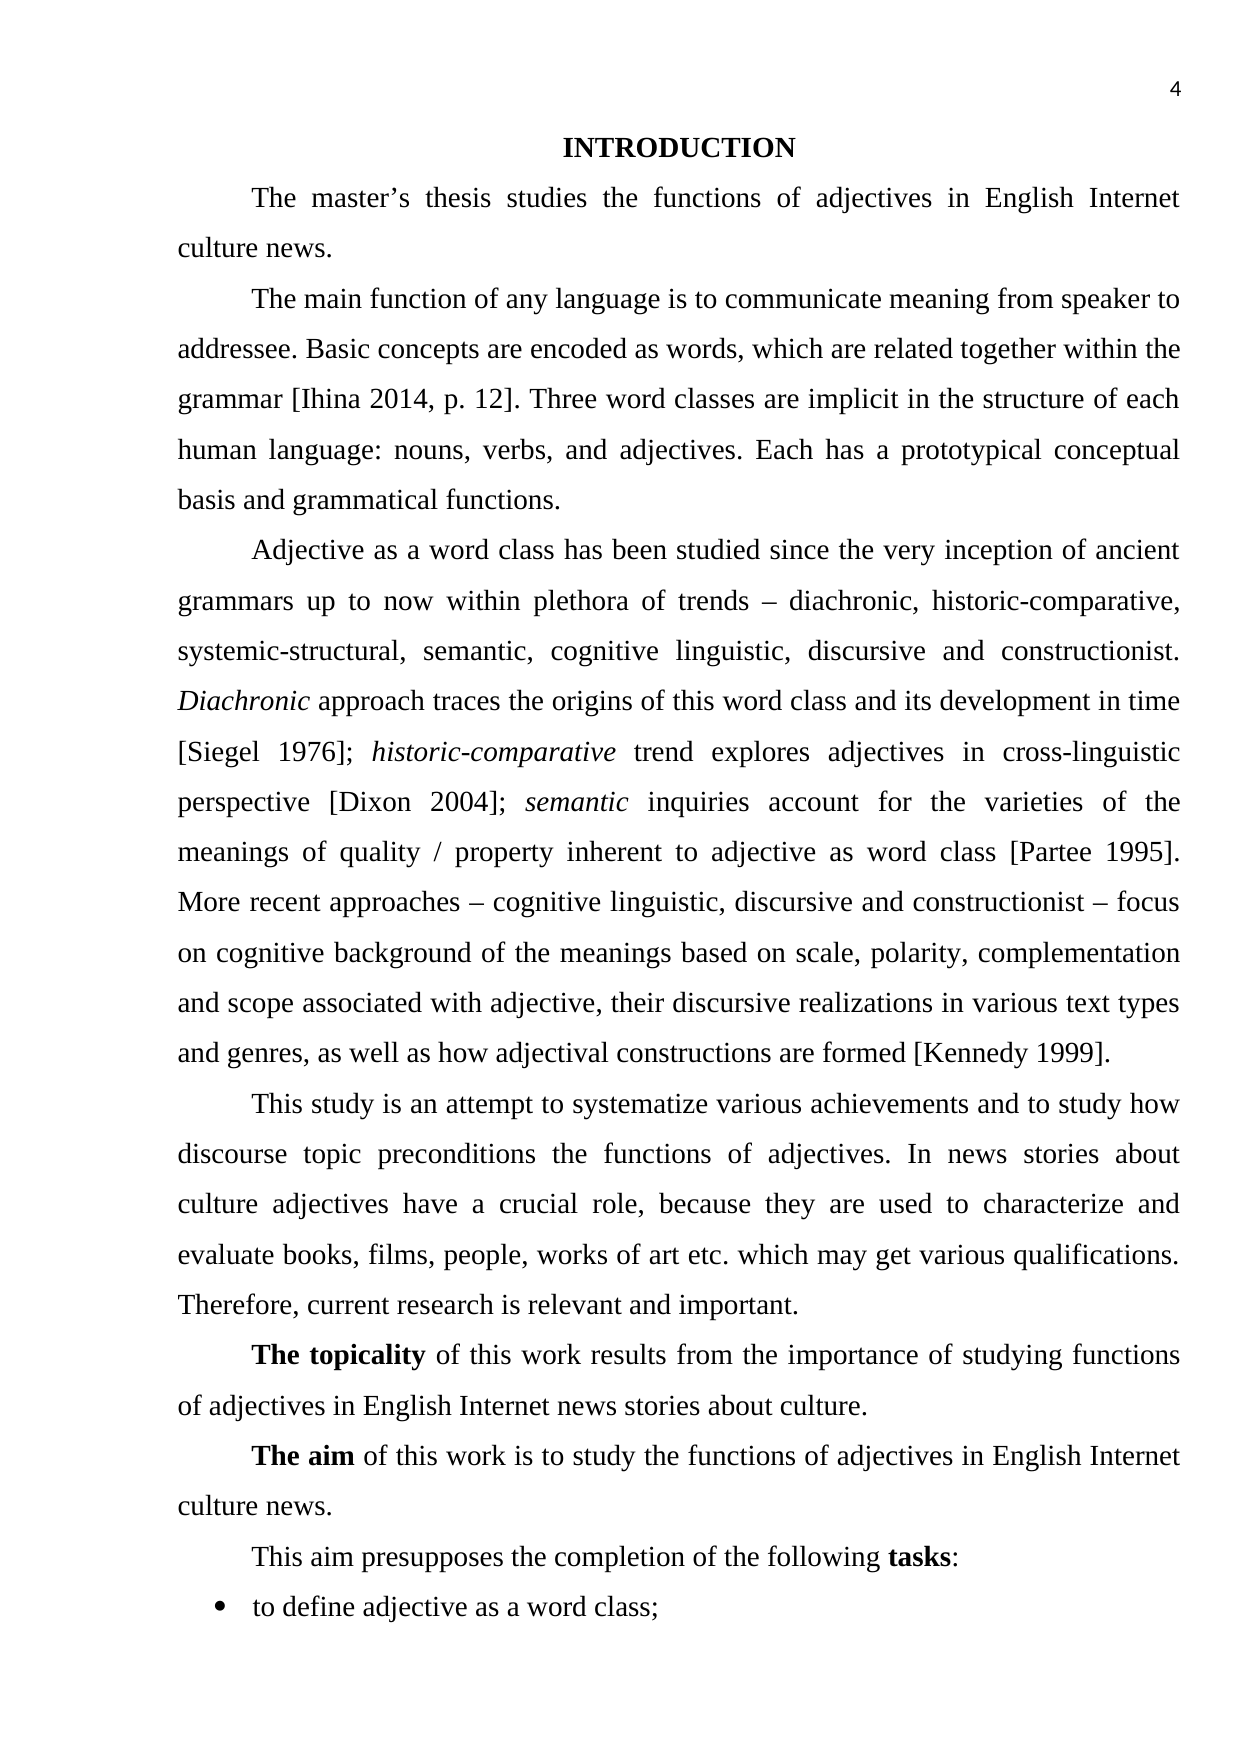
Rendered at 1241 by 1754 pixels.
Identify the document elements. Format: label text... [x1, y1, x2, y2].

text The master’s thesis studies the functions of adjectives in English Internet culture news. [177, 180, 1181, 264]
list to define adjective as a word class; [215, 1589, 1181, 1623]
text The aim of this work is to study the functions of adjectives in English Internet culture news. [177, 1438, 1181, 1522]
text INTRODUCTION [177, 130, 1181, 163]
text The topicality of this work results from the importance of studying functions of adjectives in English Internet news stories about culture. [177, 1337, 1181, 1421]
text This study is an attempt to systematize various achievements and to study how discourse topic preconditions the functions of adjectives. In news stories about culture adjectives have a crucial role, because they are used to characterize and evaluate books, films, people, works of art etc. which may get various qualifications. Therefore, current research is relevant and important. [177, 1086, 1181, 1321]
text Adjective as a word class has been studied since the very inception of ancient grammars up to now within plethora of trends – diachronic, historic-comparative, systemic-structural, semantic, cognitive linguistic, discursive and constructionist. Diachronic approach traces the origins of this word class and its development in time [Siegel 1976]; historic-comparative trend explores adjectives in cross-linguistic perspective [Dixon 2004]; semantic inquiries account for the varieties of the meanings of quality / property inherent to adjective as word class [Partee 1995]. More recent approaches – cognitive linguistic, discursive and constructionist – focus on cognitive background of the meanings based on scale, polarity, complementation and scope associated with adjective, their discursive realizations in various text types and genres, as well as how adjectival constructions are formed [Kennedy 1999]. [177, 532, 1181, 1069]
text This aim presupposes the completion of the following tasks: [177, 1539, 1181, 1572]
text The main function of any language is to communicate meaning from speaker to addressee. Basic concepts are encoded as words, which are related together within the grammar [Ihina 2014, p. 12]. Three word classes are implicit in the structure of each human language: nouns, verbs, and adjectives. Each has a prototypical conceptual basis and grammatical functions. [177, 281, 1181, 516]
